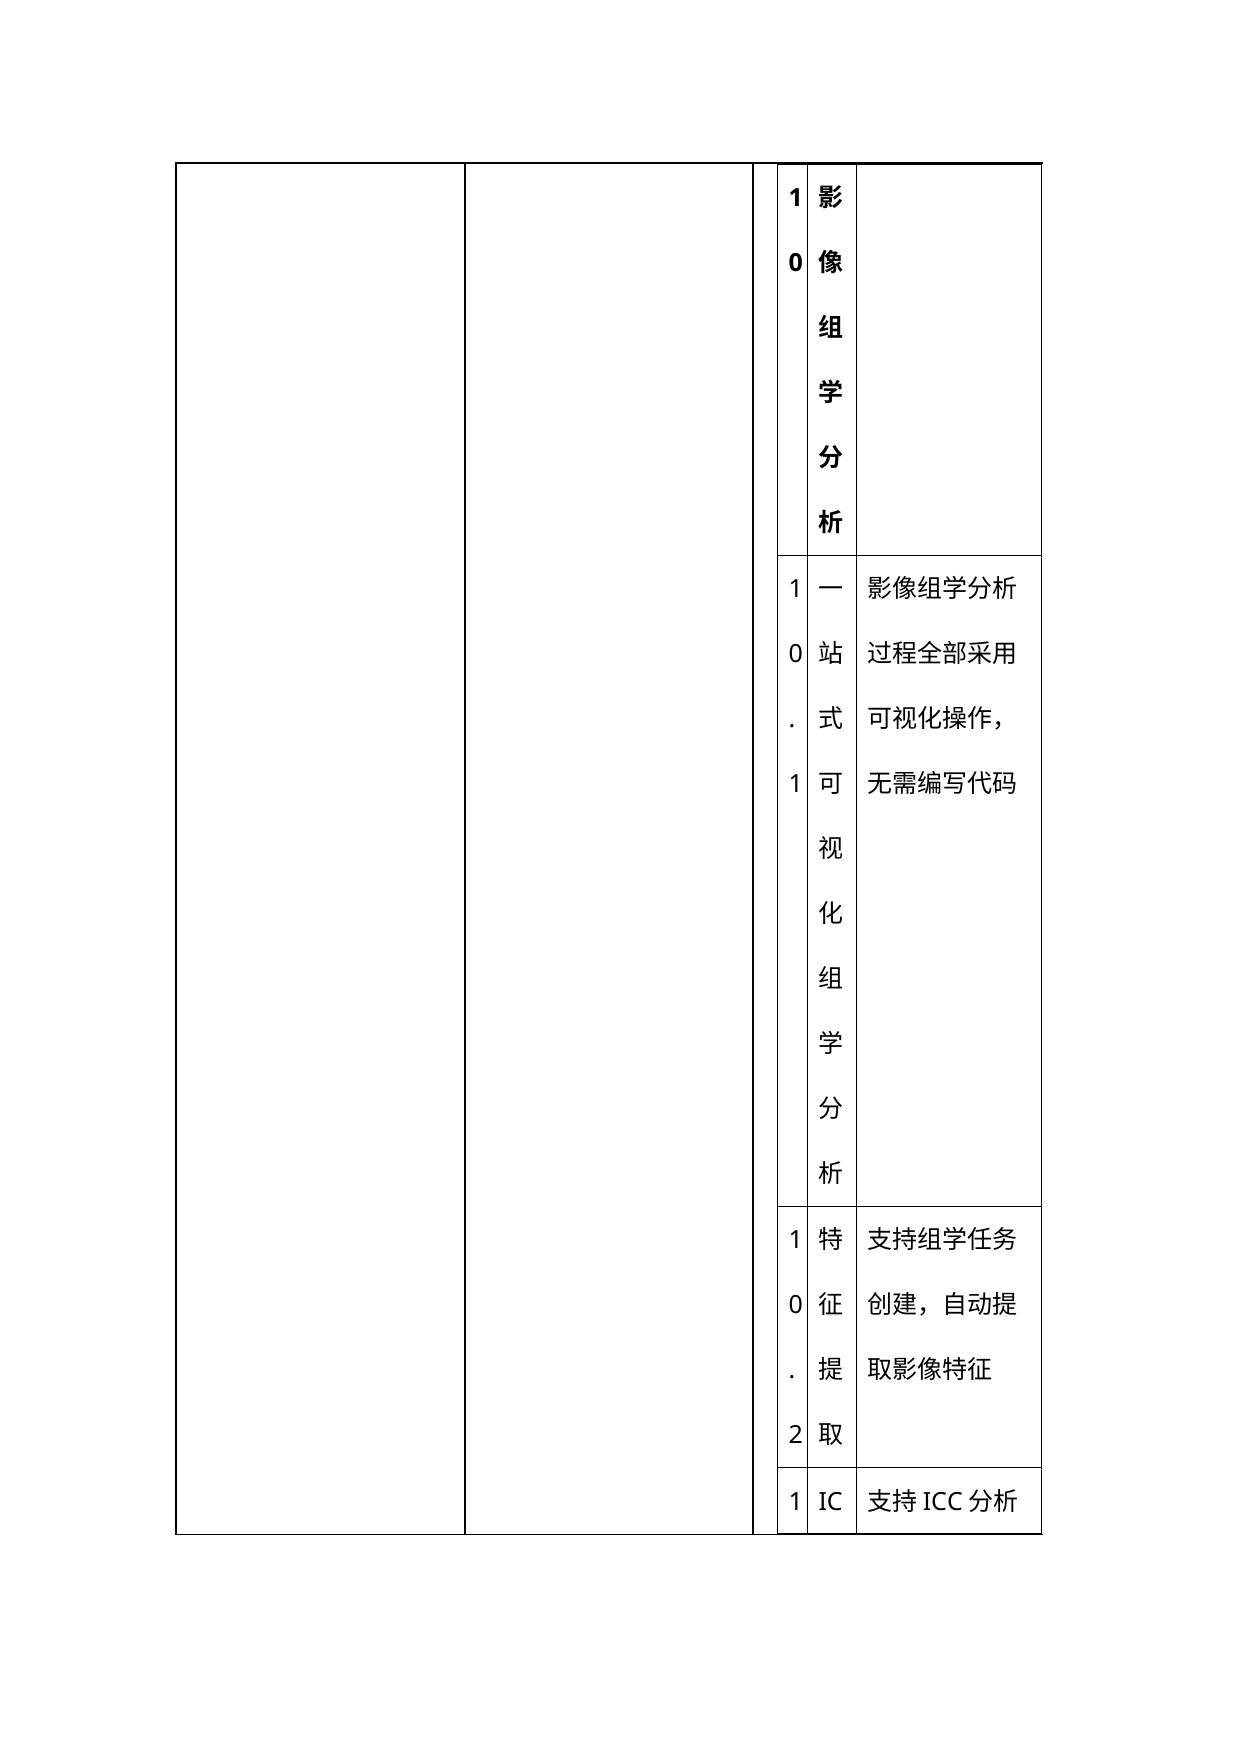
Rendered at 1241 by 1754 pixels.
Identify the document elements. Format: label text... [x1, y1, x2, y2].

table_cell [754, 164, 777, 1534]
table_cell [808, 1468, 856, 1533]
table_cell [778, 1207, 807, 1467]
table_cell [857, 1468, 1041, 1533]
table_cell 1 [177, 164, 464, 1534]
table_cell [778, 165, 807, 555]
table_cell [857, 165, 1041, 555]
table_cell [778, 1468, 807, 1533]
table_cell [808, 165, 856, 555]
table_cell [466, 164, 752, 1534]
